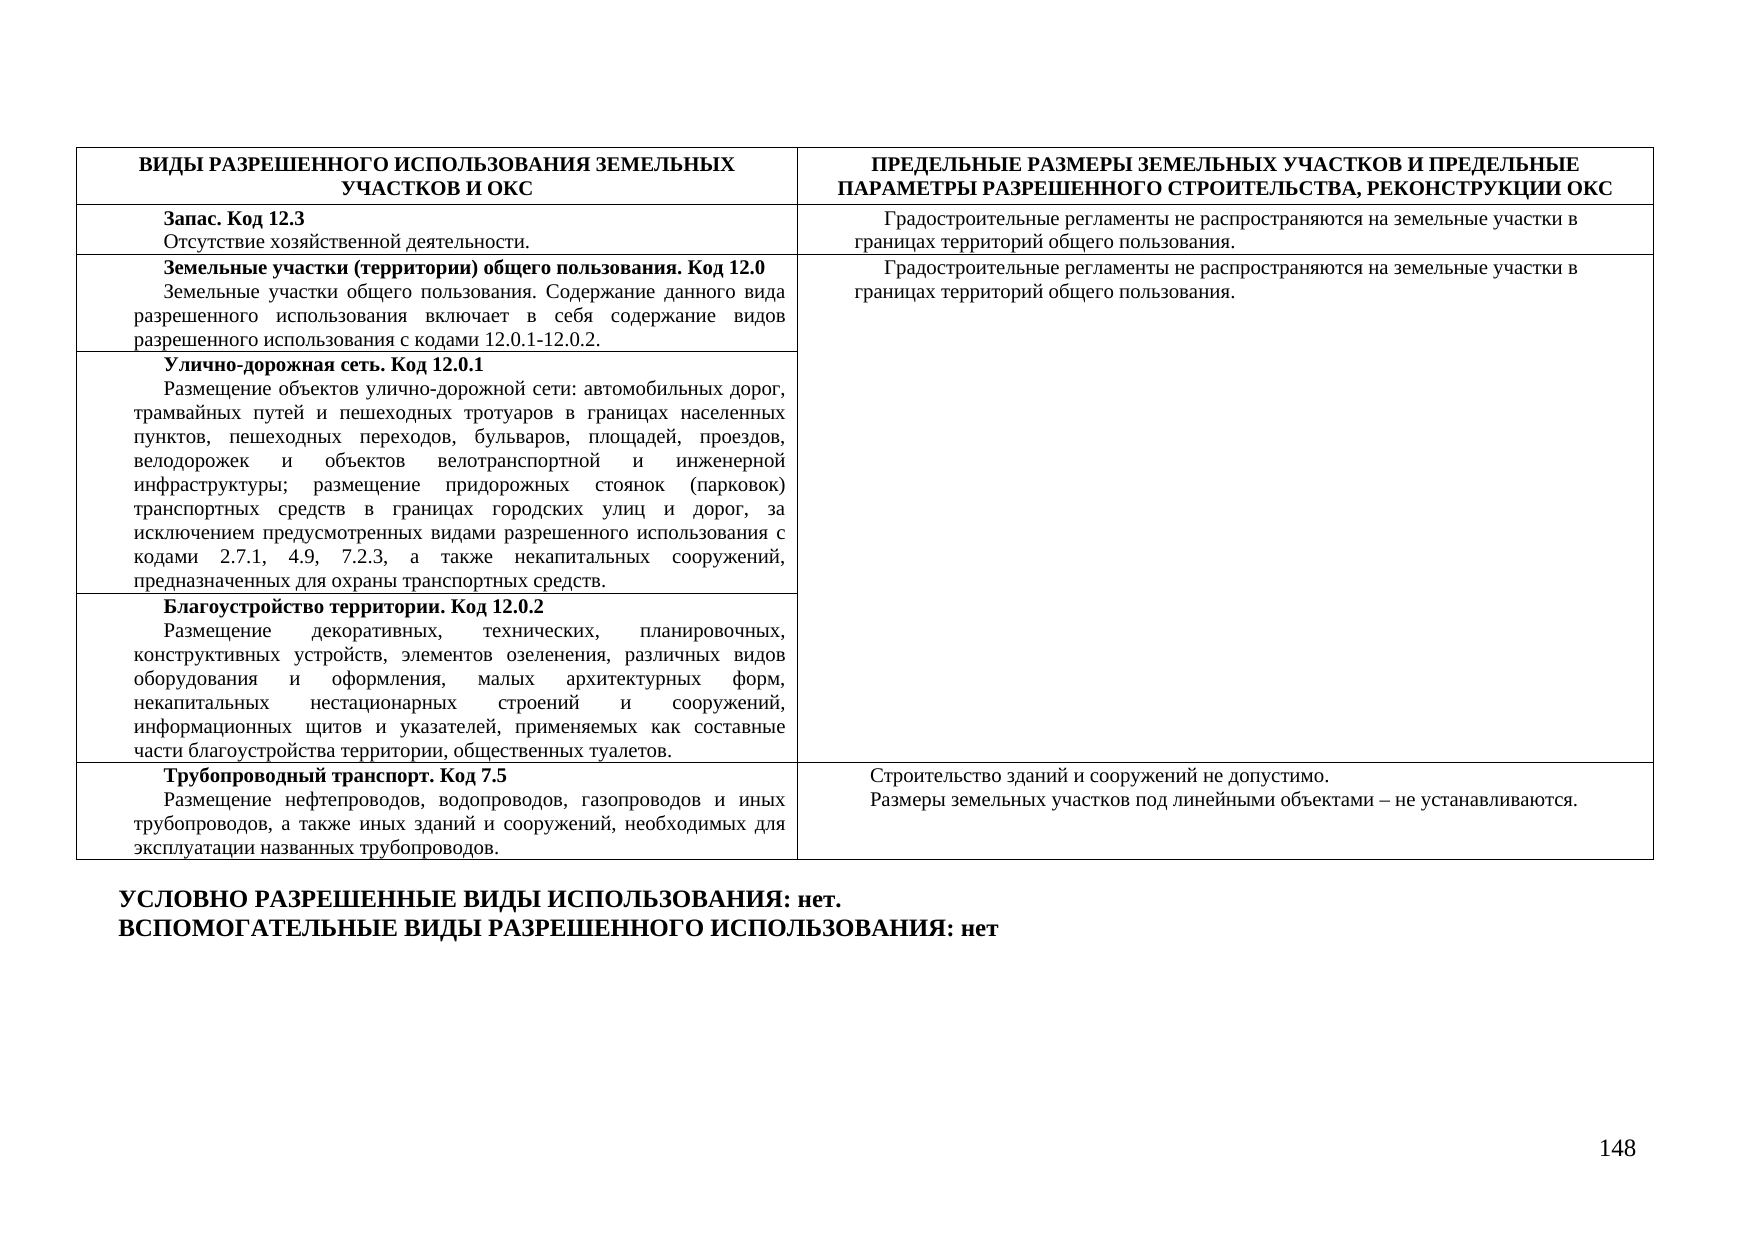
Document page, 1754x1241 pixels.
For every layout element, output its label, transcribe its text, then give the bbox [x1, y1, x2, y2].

table_cell Запас. Код 12.3 Отсутствие хозяйственной деятельности. [77, 205, 797, 253]
table_cell Строительство зданий и сооружений не допустимо. Размеры земельных участков под линейными объектами – не устанавливаются. [798, 763, 1653, 859]
table_cell Благоустройство территории. Код 12.0.2 Размещение декоративных, технических, планировочных, конструктивных устройств, элементов озеленения, различных видов оборудования и оформления, малых архитектурных форм, некапитальных нестационарных строений и сооружений, информационных щитов и указателей, применяемых как составные части благоустройства территории, общественных туалетов. [77, 594, 797, 762]
table_cell Градостроительные регламенты не распространяются на земельные участки в границах территорий общего пользования. [798, 205, 1653, 253]
table_header ВИДЫ РАЗРЕШЕННОГО ИСПОЛЬЗОВАНИЯ ЗЕМЕЛЬНЫХ УЧАСТКОВ И ОКС [77, 148, 797, 204]
text УСЛОВНО РАЗРЕШЕННЫЕ ВИДЫ ИСПОЛЬЗОВАНИЯ: нет. [118, 884, 1636, 913]
text ВСПОМОГАТЕЛЬНЫЕ ВИДЫ РАЗРЕШЕННОГО ИСПОЛЬЗОВАНИЯ: нет [118, 913, 1636, 942]
table_cell Градостроительные регламенты не распространяются на земельные участки в границах территорий общего пользования. [798, 255, 1653, 762]
table_cell Земельные участки (территории) общего пользования. Код 12.0 Земельные участки общего пользования. Содержание данного вида разрешенного использования включает в себя содержание видов разрешенного использования с кодами 12.0.1-12.0.2. [77, 255, 797, 351]
table_cell Улично-дорожная сеть. Код 12.0.1 Размещение объектов улично-дорожной сети: автомобильных дорог, трамвайных путей и пешеходных тротуаров в границах населенных пунктов, пешеходных переходов, бульваров, площадей, проездов, велодорожек и объектов велотранспортной и инженерной инфраструктуры; размещение придорожных стоянок (парковок) транспортных средств в границах городских улиц и дорог, за исключением предусмотренных видами разрешенного использования с кодами 2.7.1, 4.9, 7.2.3, а также некапитальных сооружений, предназначенных для охраны транспортных средств. [77, 352, 797, 592]
table_cell Трубопроводный транспорт. Код 7.5 Размещение нефтепроводов, водопроводов, газопроводов и иных трубопроводов, а также иных зданий и сооружений, необходимых для эксплуатации названных трубопроводов. [77, 763, 797, 859]
table_header ПРЕДЕЛЬНЫЕ РАЗМЕРЫ ЗЕМЕЛЬНЫХ УЧАСТКОВ И ПРЕДЕЛЬНЫЕ ПАРАМЕТРЫ РАЗРЕШЕННОГО СТРОИТЕЛЬСТВА, РЕКОНСТРУКЦИИ ОКС [798, 148, 1653, 204]
